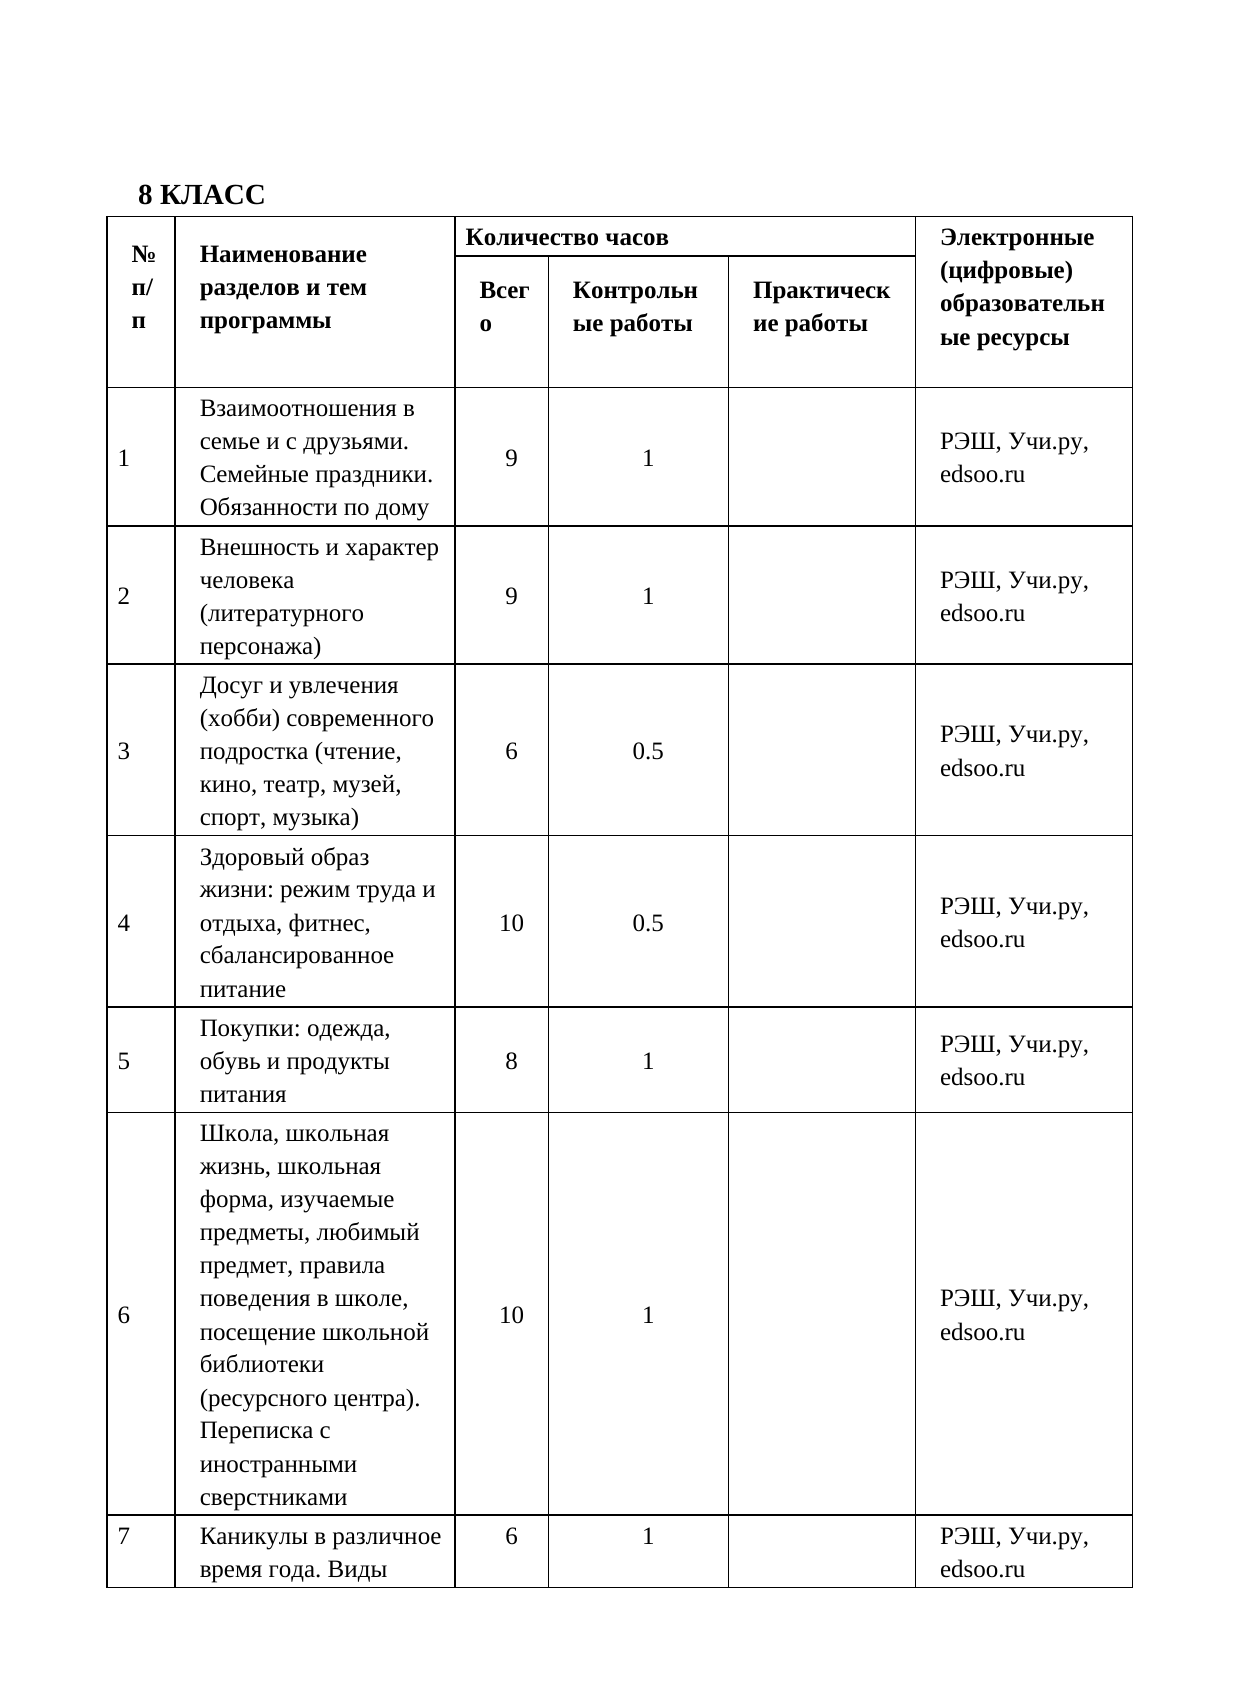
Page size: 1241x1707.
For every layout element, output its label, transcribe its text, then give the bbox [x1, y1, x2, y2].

table_cell РЭШ, Учи.ру, edsoo.ru [916, 527, 1132, 663]
table_cell [729, 1516, 915, 1587]
table_cell 0.5 [549, 665, 728, 835]
table_cell 4 [108, 836, 174, 1006]
table_cell 10 [456, 1113, 548, 1514]
table_cell 7 [108, 1516, 174, 1587]
table_cell 6 [108, 1113, 174, 1514]
table_header Количество часов [456, 217, 915, 255]
table_cell Всего [456, 257, 548, 386]
table_cell 9 [456, 527, 548, 663]
table_cell 0.5 [549, 836, 728, 1006]
table_cell РЭШ, Учи.ру, edsoo.ru [916, 1008, 1132, 1112]
table_cell [729, 836, 915, 1006]
table_cell [729, 388, 915, 525]
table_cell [176, 1516, 454, 1587]
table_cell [916, 1516, 1132, 1587]
table_cell 6 [456, 665, 548, 835]
table_cell Школа, школьная жизнь, школьная форма, изучаемые предметы, любимый предмет, правила поведения в школе, посещение школьной библиотеки (ресурсного центра). Переписка с иностранными сверстниками [176, 1113, 454, 1514]
table_cell Внешность и характер человека (литературного персонажа) [176, 527, 454, 663]
table_cell Взаимоотношения в семье и с друзьями. Семейные праздники. Обязанности по дому [176, 388, 454, 525]
table_cell 5 [108, 1008, 174, 1112]
table_cell 2 [108, 527, 174, 663]
table_cell РЭШ, Учи.ру, edsoo.ru [916, 665, 1132, 835]
table_cell [729, 1113, 915, 1514]
table_header № п/п [108, 217, 174, 386]
table_cell Досуг и увлечения (хобби) современного подростка (чтение, кино, театр, музей, спорт, музыка) [176, 665, 454, 835]
text 8 КЛАСС [131, 177, 1122, 211]
table_cell [729, 527, 915, 663]
table_cell 1 [549, 527, 728, 663]
table_cell 1 [108, 388, 174, 525]
table_cell 1 [549, 1008, 728, 1112]
table_cell Практические работы [729, 257, 915, 386]
table_cell 9 [456, 388, 548, 525]
table_cell РЭШ, Учи.ру, edsoo.ru [916, 1113, 1132, 1514]
table_cell РЭШ, Учи.ру, edsoo.ru [916, 836, 1132, 1006]
table_cell 10 [456, 836, 548, 1006]
table_header Электронные (цифровые) образовательные ресурсы [916, 217, 1132, 386]
table_cell Контрольные работы [549, 257, 728, 386]
table_cell Здоровый образ жизни: режим труда и отдыха, фитнес, сбалансированное питание [176, 836, 454, 1006]
table_cell 8 [456, 1008, 548, 1112]
table_cell 6 [456, 1516, 548, 1587]
table_cell 1 [549, 1113, 728, 1514]
table_header Наименование разделов и тем программы [176, 217, 454, 386]
table_cell 1 [549, 388, 728, 525]
table_cell [729, 1008, 915, 1112]
table_cell РЭШ, Учи.ру, edsoo.ru [916, 388, 1132, 525]
table_cell 3 [108, 665, 174, 835]
table_cell [729, 665, 915, 835]
table_cell 1 [549, 1516, 728, 1587]
table_cell Покупки: одежда, обувь и продукты питания [176, 1008, 454, 1112]
